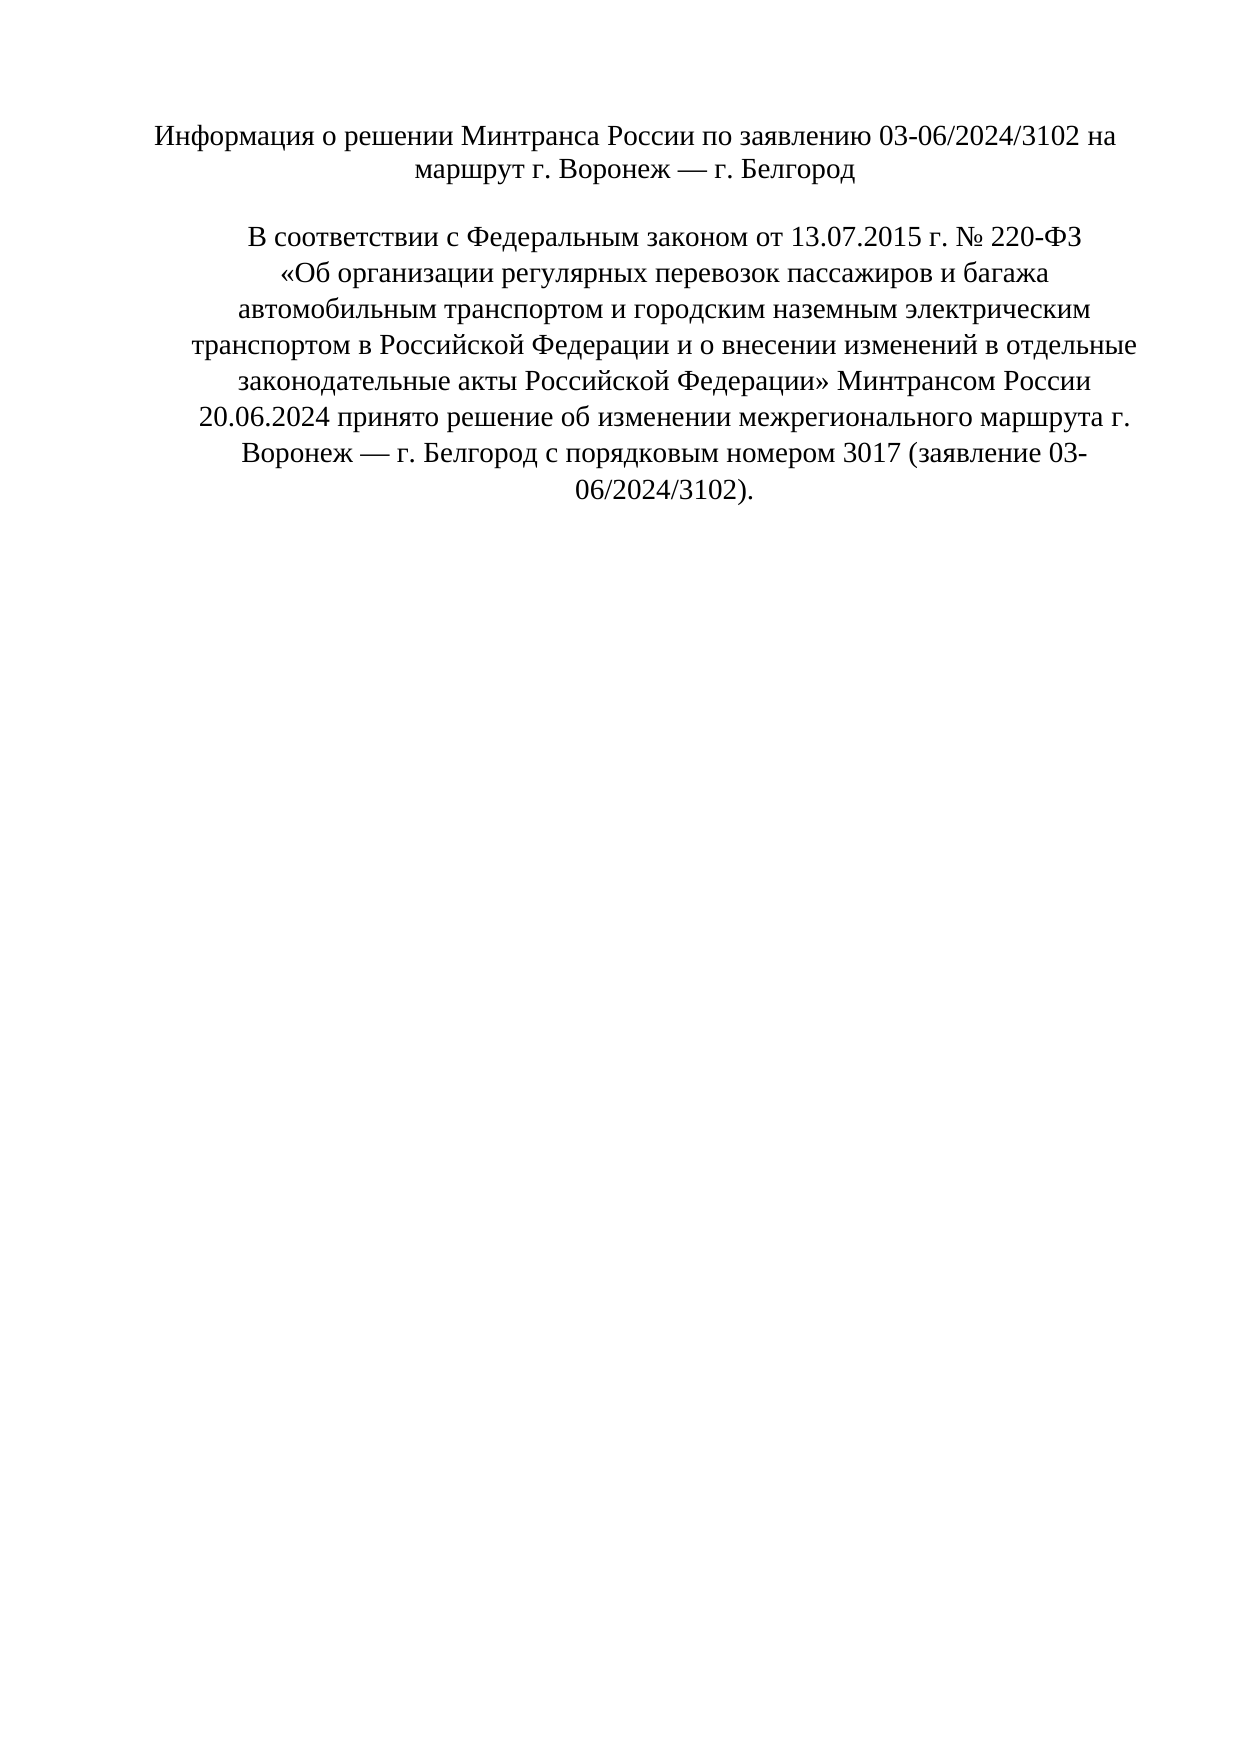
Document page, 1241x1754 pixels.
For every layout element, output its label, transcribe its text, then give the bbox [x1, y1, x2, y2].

text В соответствии с Федеральным законом от 13.07.2015 г. № 220-ФЗ «Об организации регулярных перевозок пассажиров и багажа автомобильным транспортом и городским наземным электрическим транспортом в Российской Федерации и о внесении изменений в отдельные законодательные акты Российской Федерации» Минтрансом России 20.06.2024 принято решение об изменении межрегионального маршрута г. Воронеж — г. Белгород с порядковым номером 3017 (заявление 03-06/2024/3102). [177, 219, 1152, 505]
text Информация о решении Минтранса России по заявлению 03-06/2024/3102 на маршрут г. Воронеж — г. Белгород [118, 118, 1152, 185]
